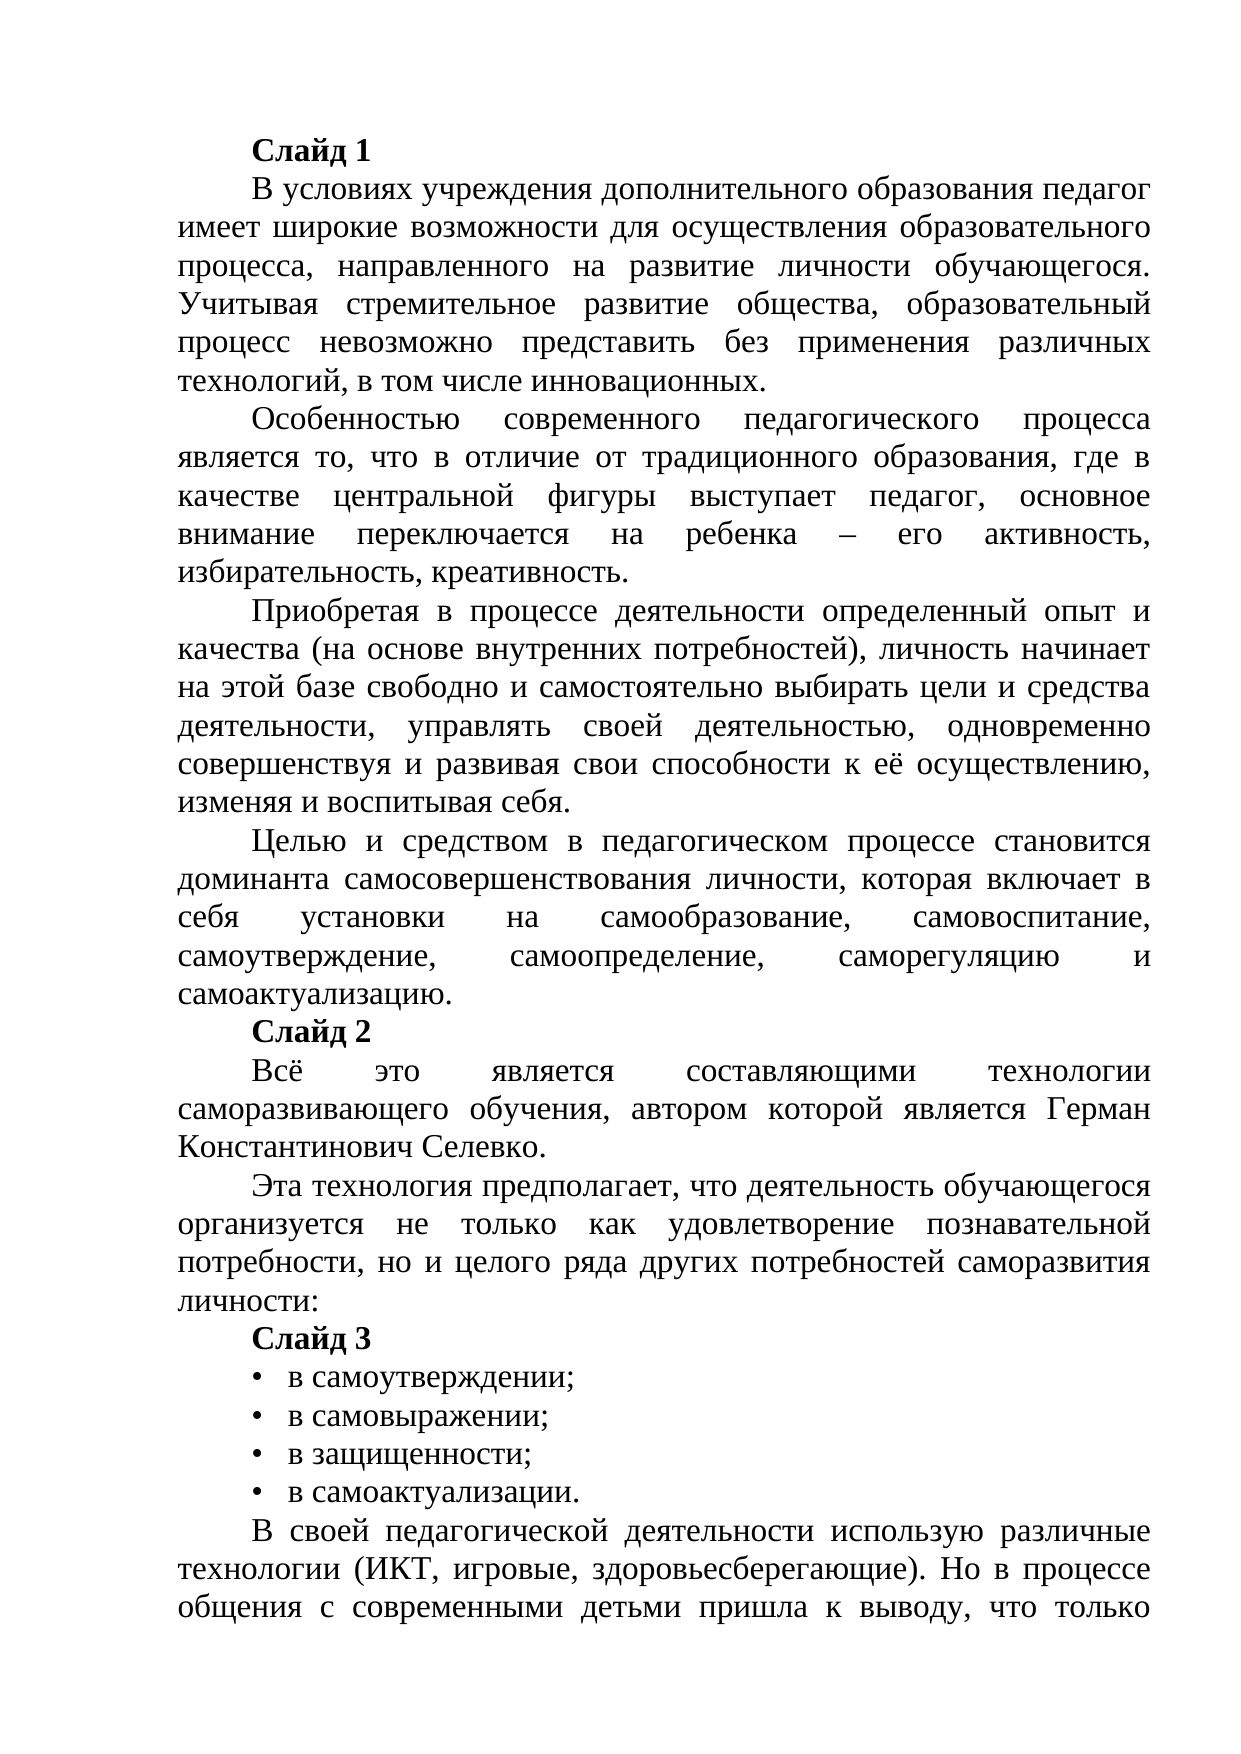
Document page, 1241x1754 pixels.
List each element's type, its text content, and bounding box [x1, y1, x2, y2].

text • в самоактуализации. [177, 1471, 1152, 1510]
text Слайд 3 [177, 1318, 1152, 1356]
text Слайд 1 [177, 130, 1152, 168]
text В условиях учреждения дополнительного образования педагог имеет широкие возможности для осуществления образовательного процесса, направленного на развитие личности обучающегося. Учитывая стремительное развитие общества, образовательный процесс невозможно представить без применения различных технологий, в том числе инновационных. [177, 168, 1152, 398]
text • в самовыражении; [177, 1395, 1152, 1433]
text Всё это является составляющими технологии саморазвивающего обучения, автором которой является Герман Константинович Селевко. [177, 1050, 1152, 1165]
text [177, 1510, 1152, 1625]
text Эта технология предполагает, что деятельность обучающегося организуется не только как удовлетворение познавательной потребности, но и целого ряда других потребностей саморазвития личности: [177, 1165, 1152, 1318]
text • в защищенности; [177, 1433, 1152, 1471]
text Целью и средством в педагогическом процессе становится доминанта самосовершенствования личности, которая включает в себя установки на самообразование, самовоспитание, самоутверждение, самоопределение, саморегуляцию и самоактуализацию. [177, 820, 1152, 1011]
text Особенностью современного педагогического процесса является то, что в отличие от традиционного образования, где в качестве центральной фигуры выступает педагог, основное внимание переключается на ребенка – его активность, избирательность, креативность. [177, 398, 1152, 590]
text • в самоутверждении; [177, 1356, 1152, 1395]
text Приобретая в процессе деятельности определенный опыт и качества (на основе внутренних потребностей), личность начинает на этой базе свободно и самостоятельно выбирать цели и средства деятельности, управлять своей деятельностью, одновременно совершенствуя и развивая свои способности к её осуществлению, изменяя и воспитывая себя. [177, 590, 1152, 820]
text Слайд 2 [177, 1011, 1152, 1050]
